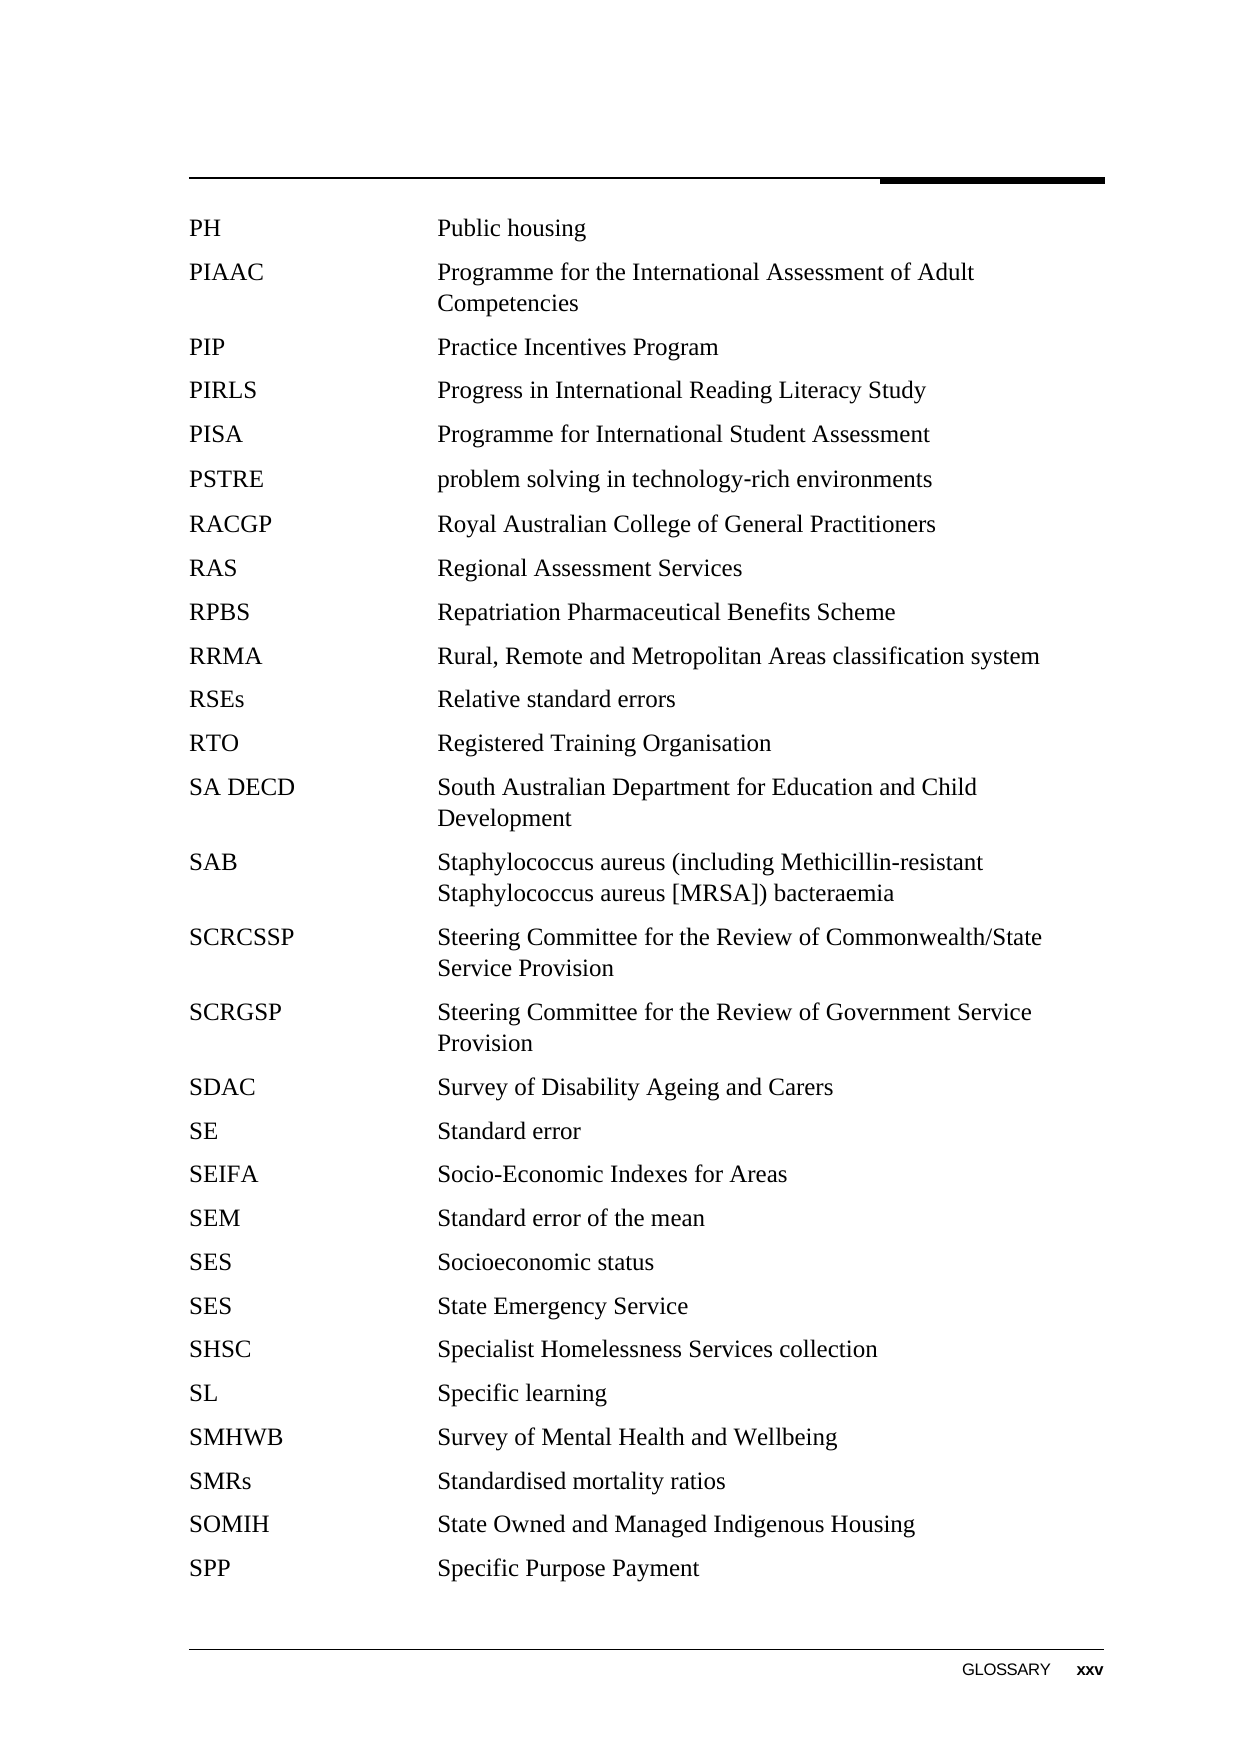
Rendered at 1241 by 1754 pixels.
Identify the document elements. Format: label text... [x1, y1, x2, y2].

text PIAAC Programme for the International Assessment of Adult Competencies [189, 254, 1104, 317]
text SMHWB Survey of Mental Health and Wellbeing [189, 1419, 1104, 1451]
text RAS Regional Assessment Services [189, 551, 1104, 582]
text SOMIH State Owned and Managed Indigenous Housing [189, 1507, 1104, 1538]
text SL Specific learning [189, 1376, 1104, 1407]
text RACGP Royal Australian College of General Practitioners [189, 507, 1104, 538]
text SEIFA Socio-Economic Indexes for Areas [189, 1157, 1104, 1188]
text PIRLS Progress in International Reading Literacy Study [189, 373, 1104, 404]
text PISA Programme for International Student Assessment [189, 417, 1104, 448]
text SA DECD South Australian Department for Education and Child Development [189, 769, 1104, 832]
text PIP Practice Incentives Program [189, 329, 1104, 361]
text SCRGSP Steering Committee for the Review of Government Service Provision [189, 994, 1104, 1057]
text RTO Registered Training Organisation [189, 726, 1104, 757]
text RRMA Rural, Remote and Metropolitan Areas classification system [189, 638, 1104, 669]
text SHSC Specialist Homelessness Services collection [189, 1332, 1104, 1363]
text SMRs Standardised mortality ratios [189, 1463, 1104, 1494]
text SE Standard error [189, 1113, 1104, 1144]
text SCRCSSP Steering Committee for the Review of Commonwealth/State Service Provision [189, 919, 1104, 982]
text PSTRE problem solving in technology‑rich environments [189, 461, 1104, 494]
text RPBS Repatriation Pharmaceutical Benefits Scheme [189, 594, 1104, 626]
text PH Public housing [189, 211, 1104, 242]
text RSEs Relative standard errors [189, 682, 1104, 713]
text SES Socioeconomic status [189, 1244, 1104, 1276]
text SDAC Survey of Disability Ageing and Carers [189, 1069, 1104, 1101]
text SPP Specific Purpose Payment [189, 1551, 1104, 1582]
text SAB Staphylococcus aureus (including Methicillin-resistant Staphylococcus aureus [MRSA]) bacteraemia [189, 844, 1104, 907]
text SEM Standard error of the mean [189, 1201, 1104, 1232]
text SES State Emergency Service [189, 1288, 1104, 1319]
